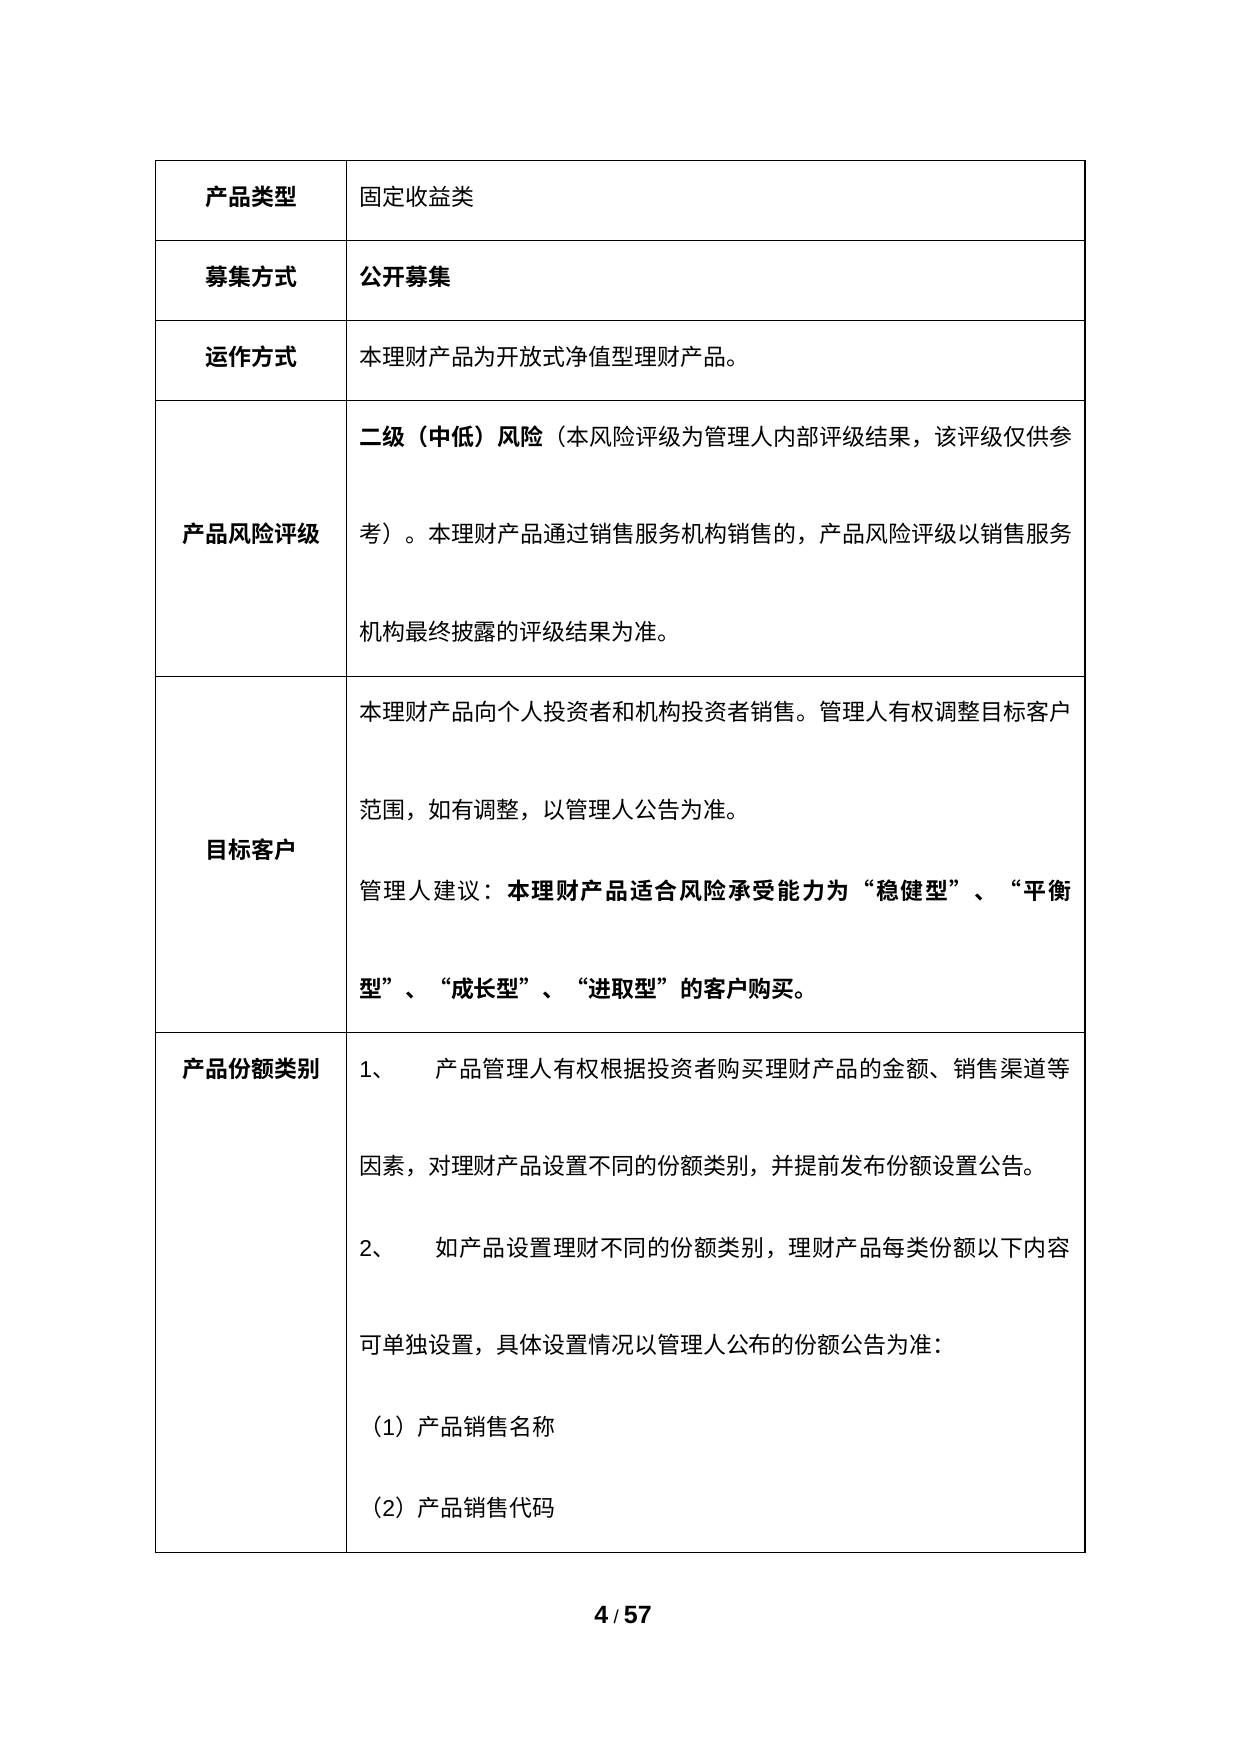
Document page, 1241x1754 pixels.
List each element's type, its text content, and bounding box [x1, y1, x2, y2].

table_cell 产品风险评级 [156, 401, 346, 676]
table_cell 产品类型 [156, 161, 346, 240]
table_cell 本理财产品向个人投资者和机构投资者销售。管理人有权调整目标客户范围，如有调整，以管理人公告为准。 管理人建议：本理财产品适合风险承受能力为“稳健型”、“平衡型”、“成长型”、“进取型”的客户购买。 [347, 677, 1084, 1032]
table_cell 二级（中低）风险（本风险评级为管理人内部评级结果，该评级仅供参考）。本理财产品通过销售服务机构销售的，产品风险评级以销售服务机构最终披露的评级结果为准。 [347, 401, 1084, 676]
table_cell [347, 1033, 1084, 1552]
table_cell 本理财产品为开放式净值型理财产品。 [347, 321, 1084, 400]
table_cell 目标客户 [156, 677, 346, 1032]
table_cell 募集方式 [156, 241, 346, 320]
table_cell 固定收益类 [347, 161, 1084, 240]
table_cell 产品份额类别 [156, 1033, 346, 1552]
table_cell 运作方式 [156, 321, 346, 400]
table_cell 公开募集 [347, 241, 1084, 320]
